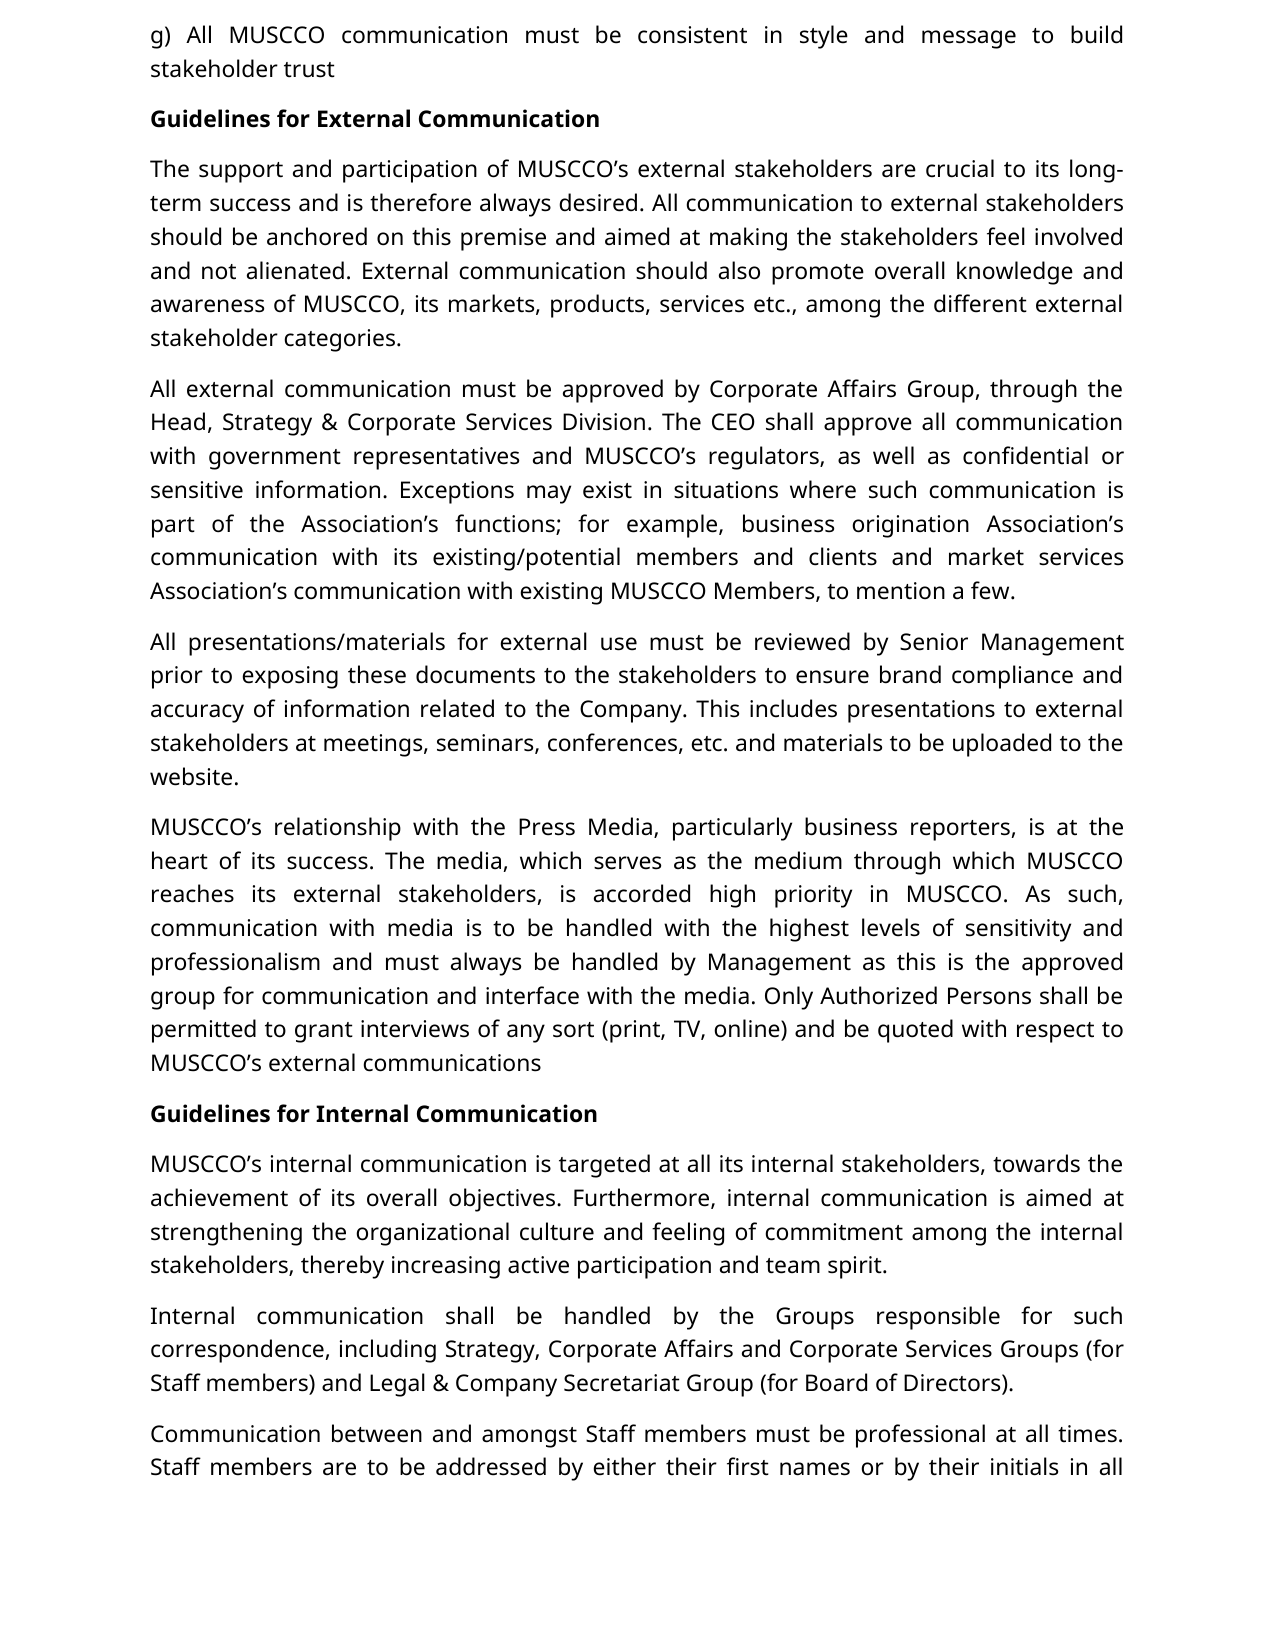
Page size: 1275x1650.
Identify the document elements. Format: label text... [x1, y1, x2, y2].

text Guidelines for External Communication [150, 103, 1125, 134]
text Guidelines for Internal Communication [150, 1097, 1125, 1129]
text All presentations/materials for external use must be reviewed by Senior Management prior to exposing these documents to the stakeholders to ensure brand compliance and accuracy of information related to the Company. This includes presentations to external stakeholders at meetings, seminars, conferences, etc. and materials to be uploaded to the website. [150, 625, 1125, 792]
text All external communication must be approved by Corporate Affairs Group, through the Head, Strategy & Corporate Services Division. The CEO shall approve all communication with government representatives and MUSCCO’s regulators, as well as confidential or sensitive information. Exceptions may exist in situations where such communication is part of the Association’s functions; for example, business origination Association’s communication with its existing/potential members and clients and market services Association’s communication with existing MUSCCO Members, to mention a few. [150, 372, 1125, 606]
text The support and participation of MUSCCO’s external stakeholders are crucial to its long-term success and is therefore always desired. All communication to external stakeholders should be anchored on this premise and aimed at making the stakeholders feel involved and not alienated. External communication should also promote overall knowledge and awareness of MUSCCO, its markets, products, services etc., among the different external stakeholder categories. [150, 153, 1125, 353]
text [150, 1417, 1125, 1482]
text MUSCCO’s relationship with the Press Media, particularly business reporters, is at the heart of its success. The media, which serves as the medium through which MUSCCO reaches its external stakeholders, is accorded high priority in MUSCCO. As such, communication with media is to be handled with the highest levels of sensitivity and professionalism and must always be handled by Management as this is the approved group for communication and interface with the media. Only Authorized Persons shall be permitted to grant interviews of any sort (print, TV, online) and be quoted with respect to MUSCCO’s external communications [150, 811, 1125, 1078]
text g) All MUSCCO communication must be consistent in style and message to build stakeholder trust [150, 19, 1125, 84]
text Internal communication shall be handled by the Groups responsible for such correspondence, including Strategy, Corporate Affairs and Corporate Services Groups (for Staff members) and Legal & Company Secretariat Group (for Board of Directors). [150, 1299, 1125, 1398]
text MUSCCO’s internal communication is targeted at all its internal stakeholders, towards the achievement of its overall objectives. Furthermore, internal communication is aimed at strengthening the organizational culture and feeling of commitment among the internal stakeholders, thereby increasing active participation and team spirit. [150, 1148, 1125, 1280]
